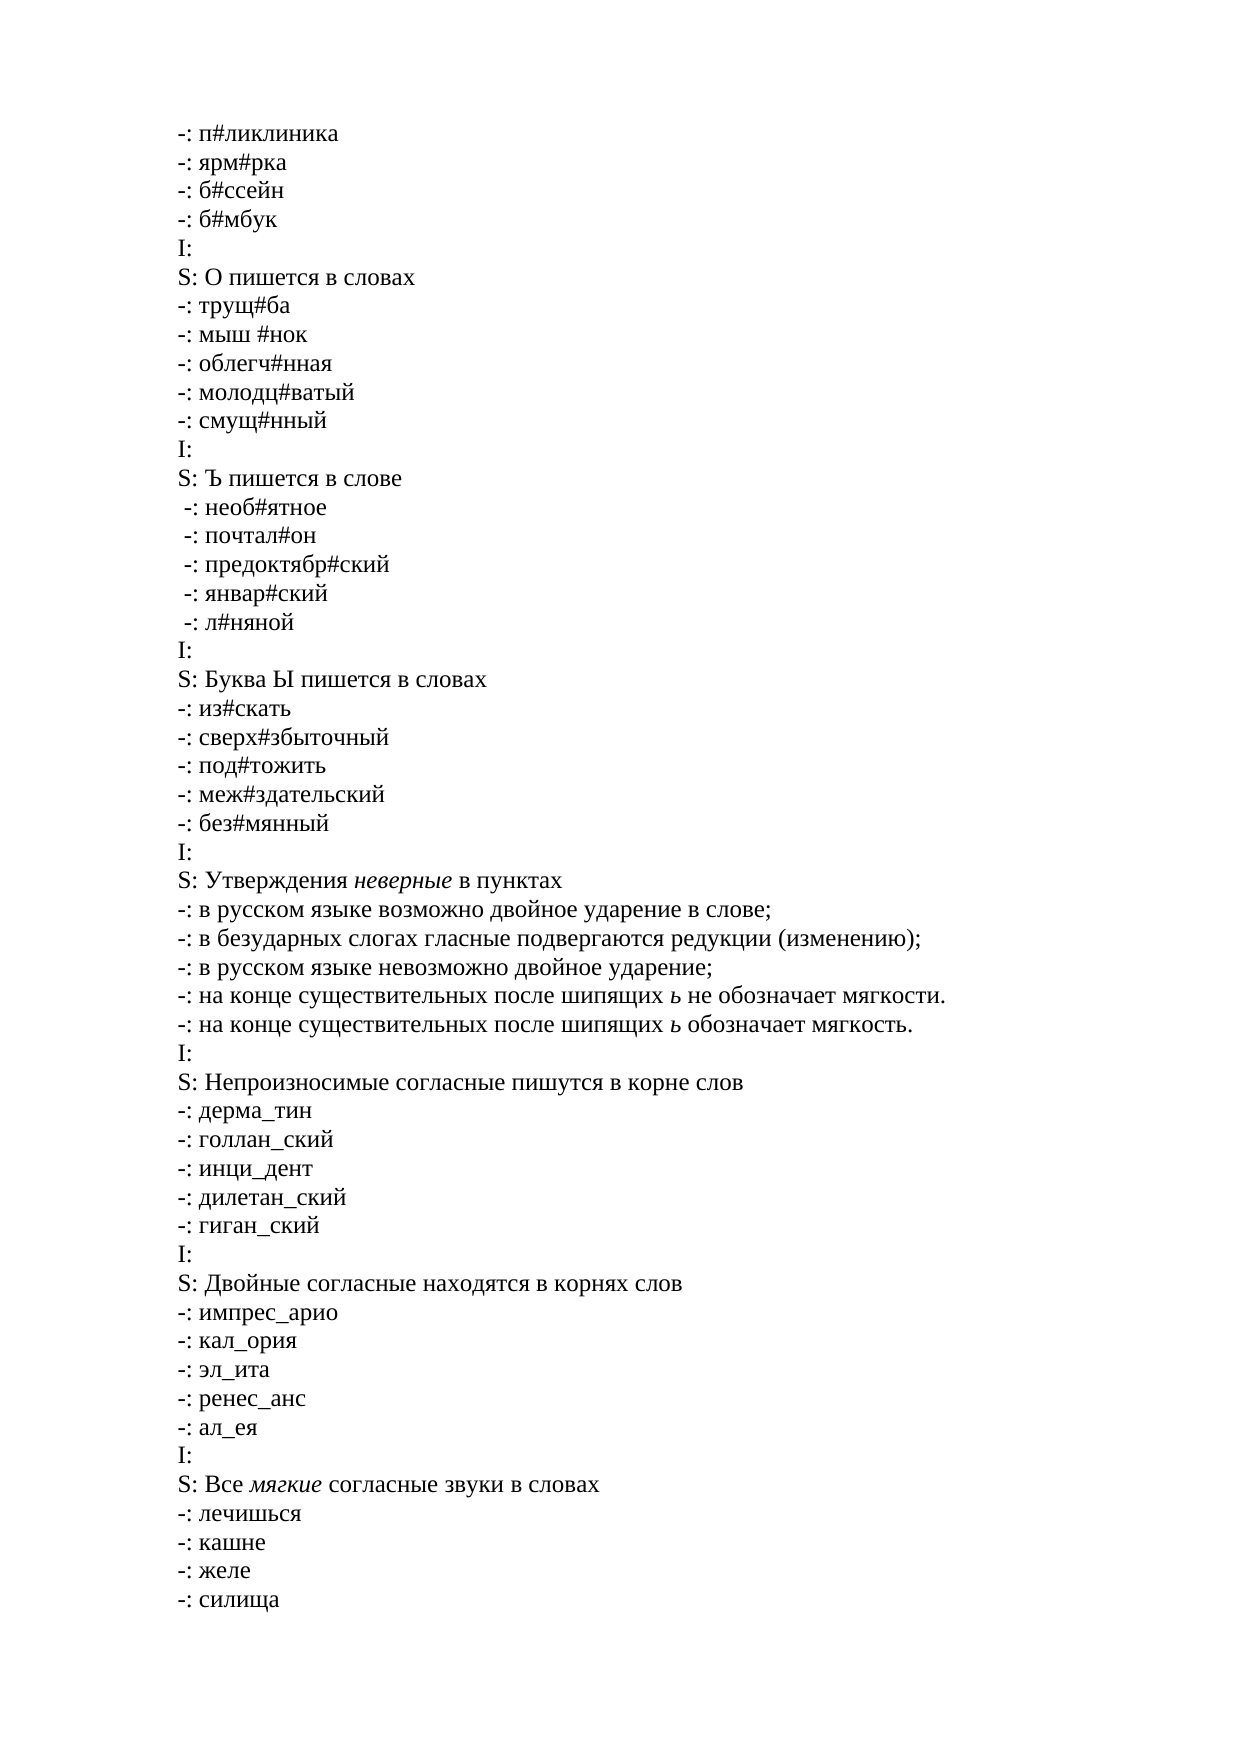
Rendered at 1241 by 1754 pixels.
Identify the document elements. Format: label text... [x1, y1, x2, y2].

text -: импрес_арио [177, 1297, 1152, 1326]
text -: дерма_тин [177, 1096, 1152, 1124]
text -: сверх#збыточный [177, 722, 1152, 751]
text -: голлан_ский [177, 1124, 1152, 1153]
text -: лечишься [177, 1498, 1152, 1527]
text S: Буква Ы пишется в словах [177, 664, 1152, 693]
text -: под#тожить [177, 751, 1152, 779]
text -: трущ#ба [177, 291, 1152, 319]
text -: необ#ятное [177, 492, 1152, 521]
text -: в русском языке возможно двойное ударение в слове; [177, 894, 1152, 923]
text I: [177, 636, 1152, 664]
text -: в русском языке невозможно двойное ударение; [177, 952, 1152, 981]
text -: молодц#ватый [177, 377, 1152, 406]
text -: январ#ский [177, 578, 1152, 607]
text -: кал_ория [177, 1326, 1152, 1354]
text -: без#мянный [177, 808, 1152, 837]
text -: желе [177, 1556, 1152, 1584]
text I: [177, 1441, 1152, 1469]
text -: ярм#рка [177, 147, 1152, 176]
text -: п#ликлиника [177, 118, 1152, 147]
text I: [177, 837, 1152, 866]
text -: смущ#нный [177, 406, 1152, 434]
text -: силища [177, 1584, 1152, 1613]
text I: [177, 434, 1152, 463]
text -: почтал#он [177, 521, 1152, 549]
text -: предоктябр#ский [177, 549, 1152, 578]
text -: б#ссейн [177, 176, 1152, 204]
text I: [177, 233, 1152, 262]
text S: Непроизносимые согласные пишутся в корне слов [177, 1067, 1152, 1096]
text -: ал_ея [177, 1412, 1152, 1441]
text -: на конце существительных после шипящих ь обозначает мягкость. [177, 1009, 1152, 1038]
text -: мыш #нок [177, 319, 1152, 348]
text -: кашне [177, 1527, 1152, 1556]
text -: на конце существительных после шипящих ь не обозначает мягкости. [177, 981, 1152, 1009]
text -: дилетан_ский [177, 1182, 1152, 1211]
text S: Утверждения неверные в пунктах [177, 866, 1152, 894]
text -: в безударных слогах гласные подвергаются редукции (изменению); [177, 923, 1152, 952]
text -: облегч#нная [177, 348, 1152, 377]
text S: О пишется в словах [177, 262, 1152, 291]
text -: гиган_ский [177, 1211, 1152, 1239]
text -: инци_дент [177, 1153, 1152, 1182]
text -: меж#здательский [177, 779, 1152, 808]
text S: Двойные согласные находятся в корнях слов [177, 1268, 1152, 1297]
text -: из#скать [177, 693, 1152, 722]
text I: [177, 1239, 1152, 1268]
text S: Все мягкие согласные звуки в словах [177, 1469, 1152, 1498]
text -: л#няной [177, 607, 1152, 636]
text -: эл_ита [177, 1354, 1152, 1383]
text -: б#мбук [177, 204, 1152, 233]
text -: ренес_анс [177, 1383, 1152, 1412]
text S: Ъ пишется в слове [177, 463, 1152, 492]
text I: [177, 1038, 1152, 1067]
